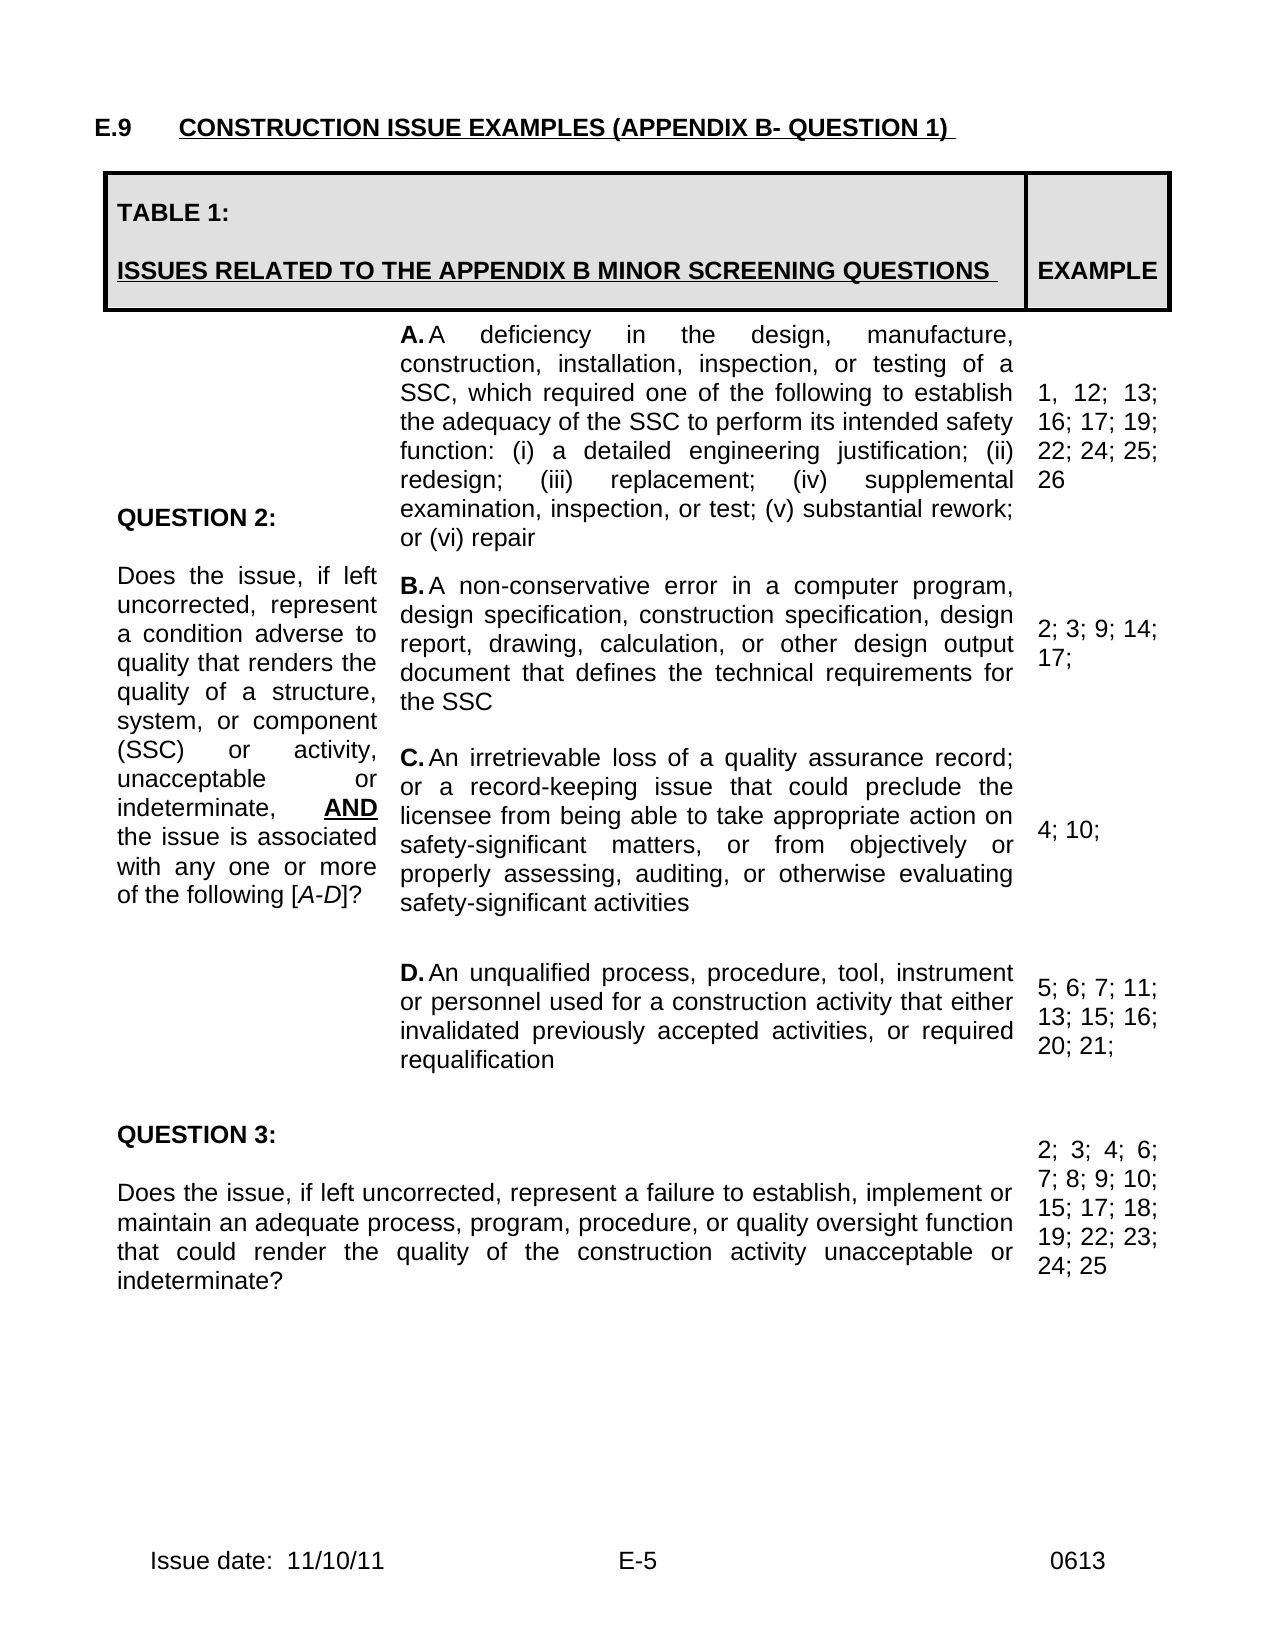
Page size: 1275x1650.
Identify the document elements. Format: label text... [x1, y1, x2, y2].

text E.9 CONSTRUCTION ISSUE EXAMPLES (APPENDIX B- QUESTION 1) [94, 112, 1125, 142]
table_header TABLE 1: ISSUES RELATED TO THE APPENDIX B MINOR SCREENING QUESTIONS [108, 175, 1024, 307]
table_cell 2; 3; 4; 6; 7; 8; 9; 10; 15; 17; 18; 19; 22; 23; 24; 25 [1026, 1100, 1169, 1315]
table_cell B. A non-conservative error in a computer program, design specification, construction specification, design report, drawing, calculation, or other design output document that defines the technical requirements for the SSC [389, 560, 1026, 727]
table_cell A. A deficiency in the design, manufacture, construction, installation, inspection, or testing of a SSC, which required one of the following to establish the adequacy of the SSC to perform its intended safety function: (i) a detailed engineering justification; (ii) redesign; (iii) replacement; (iv) supplemental examination, inspection, or test; (v) substantial rework; or (vi) repair [389, 312, 1026, 559]
table_cell 2; 3; 9; 14; 17; [1026, 560, 1169, 727]
table_header EXAMPLE [1028, 175, 1167, 307]
table_cell D. An unqualified process, procedure, tool, instrument or personnel used for a construction activity that either invalidated previously accepted activities, or required requalification [389, 933, 1026, 1100]
table_cell C. An irretrievable loss of a quality assurance record; or a record-keeping issue that could preclude the licensee from being able to take appropriate action on safety-significant matters, or from objectively or properly assessing, auditing, or otherwise evaluating safety-significant activities [389, 727, 1026, 932]
table_cell QUESTION 2: Does the issue, if left uncorrected, represent a condition adverse to quality that renders the quality of a structure, system, or component (SSC) or activity, unacceptable or indeterminate, AND the issue is associated with any one or more of the following [A-D]? [106, 312, 388, 1100]
table_cell QUESTION 3: Does the issue, if left uncorrected, represent a failure to establish, implement or maintain an adequate process, program, procedure, or quality oversight function that could render the quality of the construction activity unacceptable or indeterminate? [106, 1100, 1026, 1315]
table_cell 4; 10; [1026, 727, 1169, 932]
table_cell 1, 12; 13; 16; 17; 19; 22; 24; 25; 26 [1026, 312, 1169, 559]
table_cell 5; 6; 7; 11; 13; 15; 16; 20; 21; [1026, 933, 1169, 1100]
